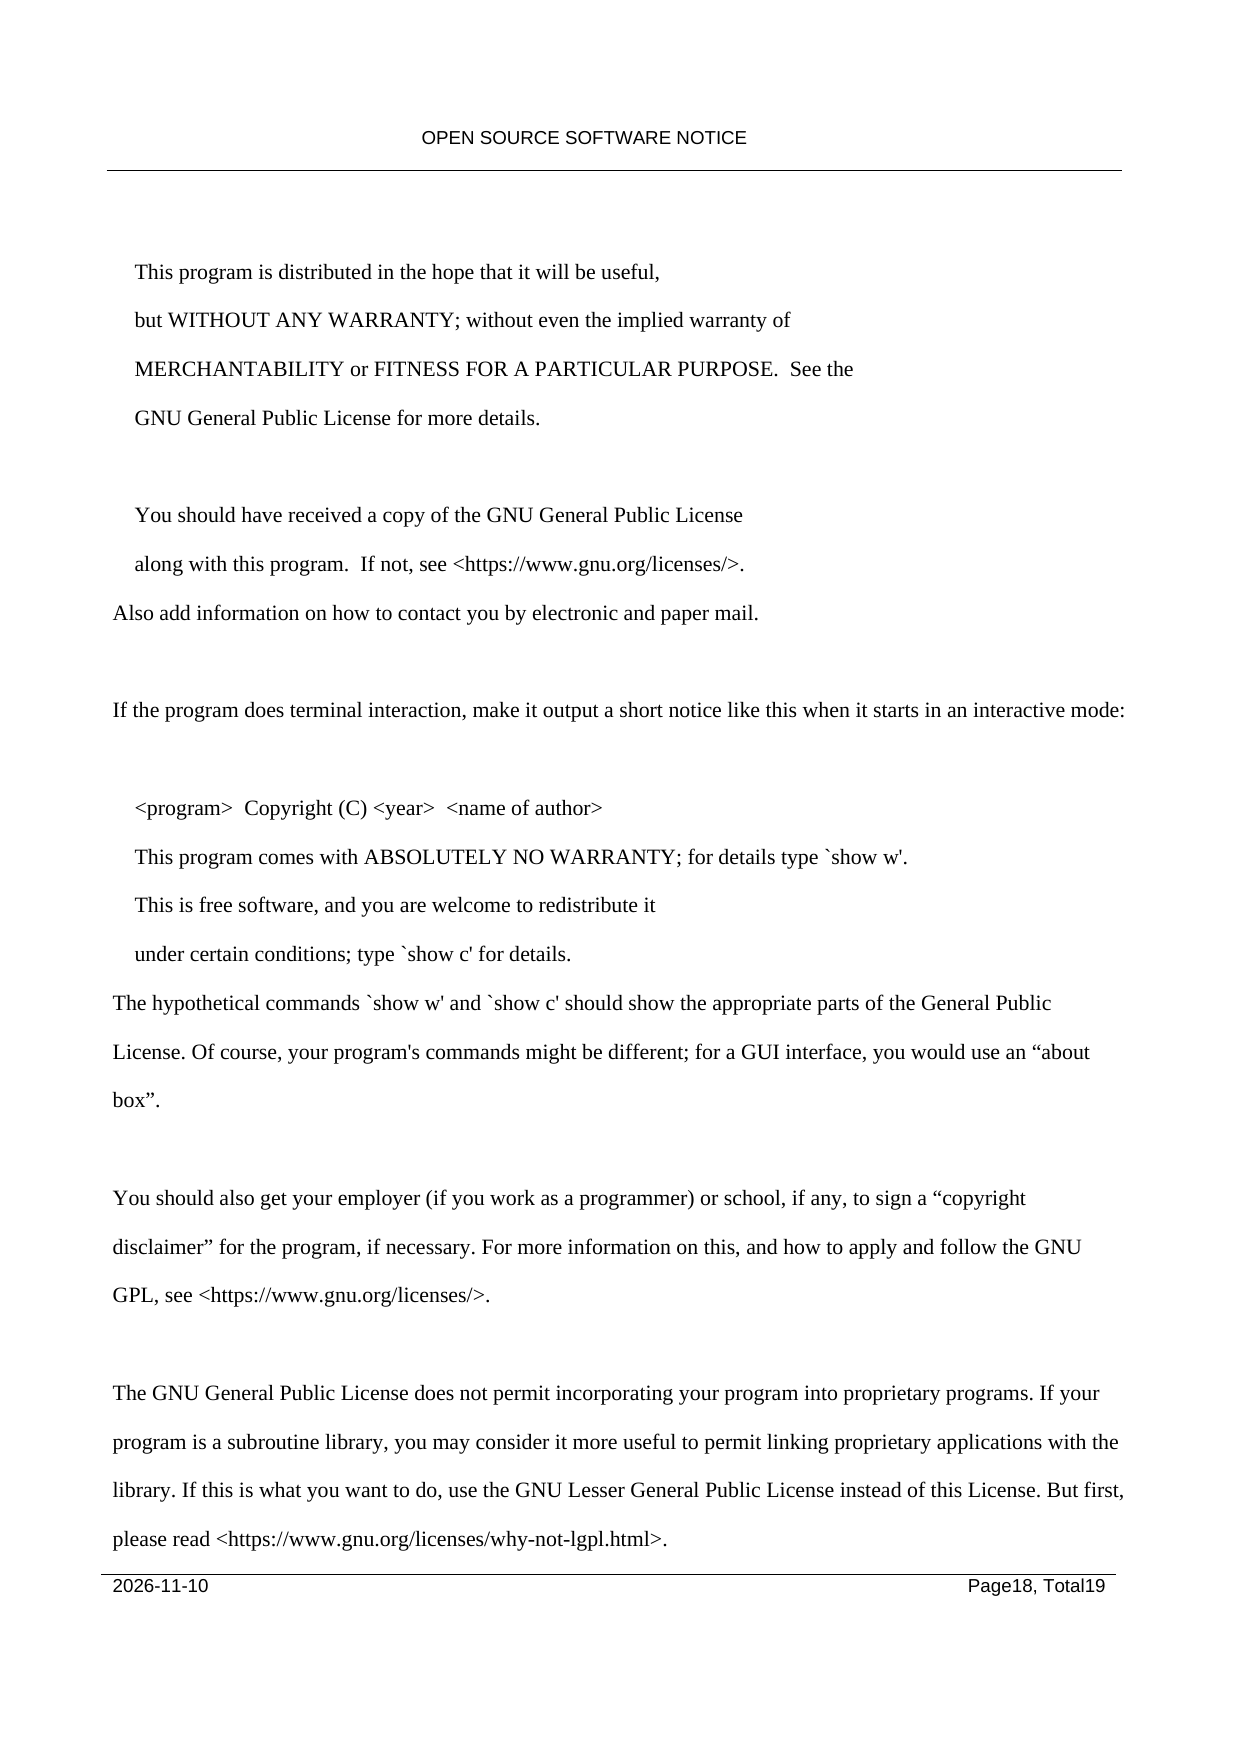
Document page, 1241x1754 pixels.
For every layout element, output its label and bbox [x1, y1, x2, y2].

text [112, 206, 1128, 1555]
